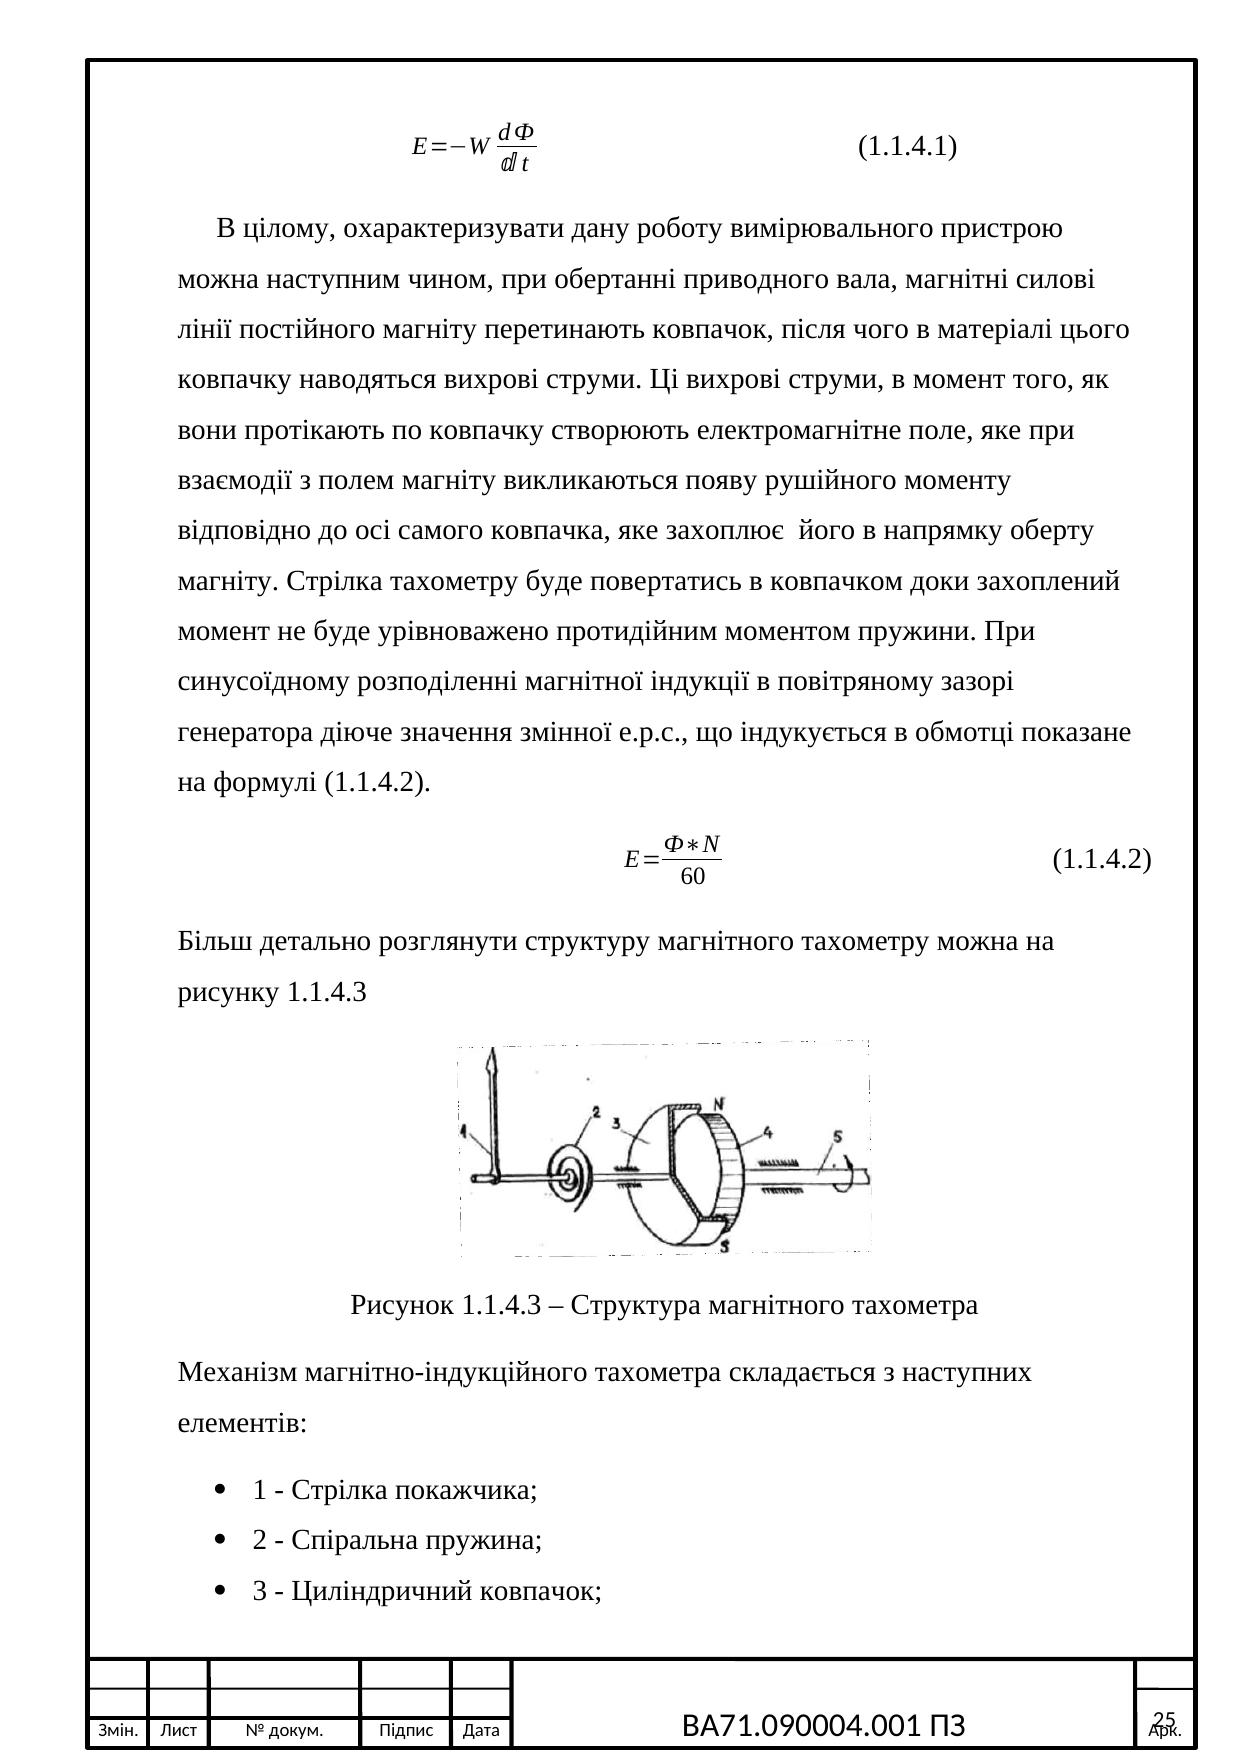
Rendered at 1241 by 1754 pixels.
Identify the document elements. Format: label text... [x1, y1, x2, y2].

text Більш детально розглянути структуру магнітного тахометру можна на рисунку 1.1.4.3 [177, 923, 1152, 1007]
list 1 - Стрілка покажчика; [215, 1472, 1152, 1505]
text (1.1.4.1) [177, 118, 1152, 177]
text Механізм магнітно-індукційного тахометра складається з наступних елементів: [177, 1354, 1152, 1438]
text В цілому, охарактеризувати дану роботу вимірювального пристрою можна наступним чином, при обертанні приводного вала, магнітні силові лінії постійного магніту перетинають ковпачок, після чого в матеріалі цього ковпачку наводяться вихрові струми. Ці вихрові струми, в момент того, як вони протікають по ковпачку створюють електромагнітне поле, яке при взаємодії з полем магніту викликаються появу рушійного моменту відповідно до осі самого ковпачка, яке захоплює його в напрямку оберту магніту. Стрілка тахометру буде повертатись в ковпачком доки захоплений момент не буде урівноважено протидійним моментом пружини. При синусоїдному розподіленні магнітної індукції в повітряному зазорі генератора діюче значення змінної е.р.с., що індукується в обмотці показане на формулі (1.1.4.2). [177, 211, 1152, 797]
text Рисунок 1.1.4.3 – Структура магнітного тахометра [177, 1287, 1152, 1321]
text (1.1.4.2) [177, 831, 1152, 890]
picture [457, 1040, 872, 1257]
list 2 - Спіральна пружина; [215, 1522, 1152, 1556]
list 3 - Циліндричний ковпачок; [215, 1573, 1152, 1606]
